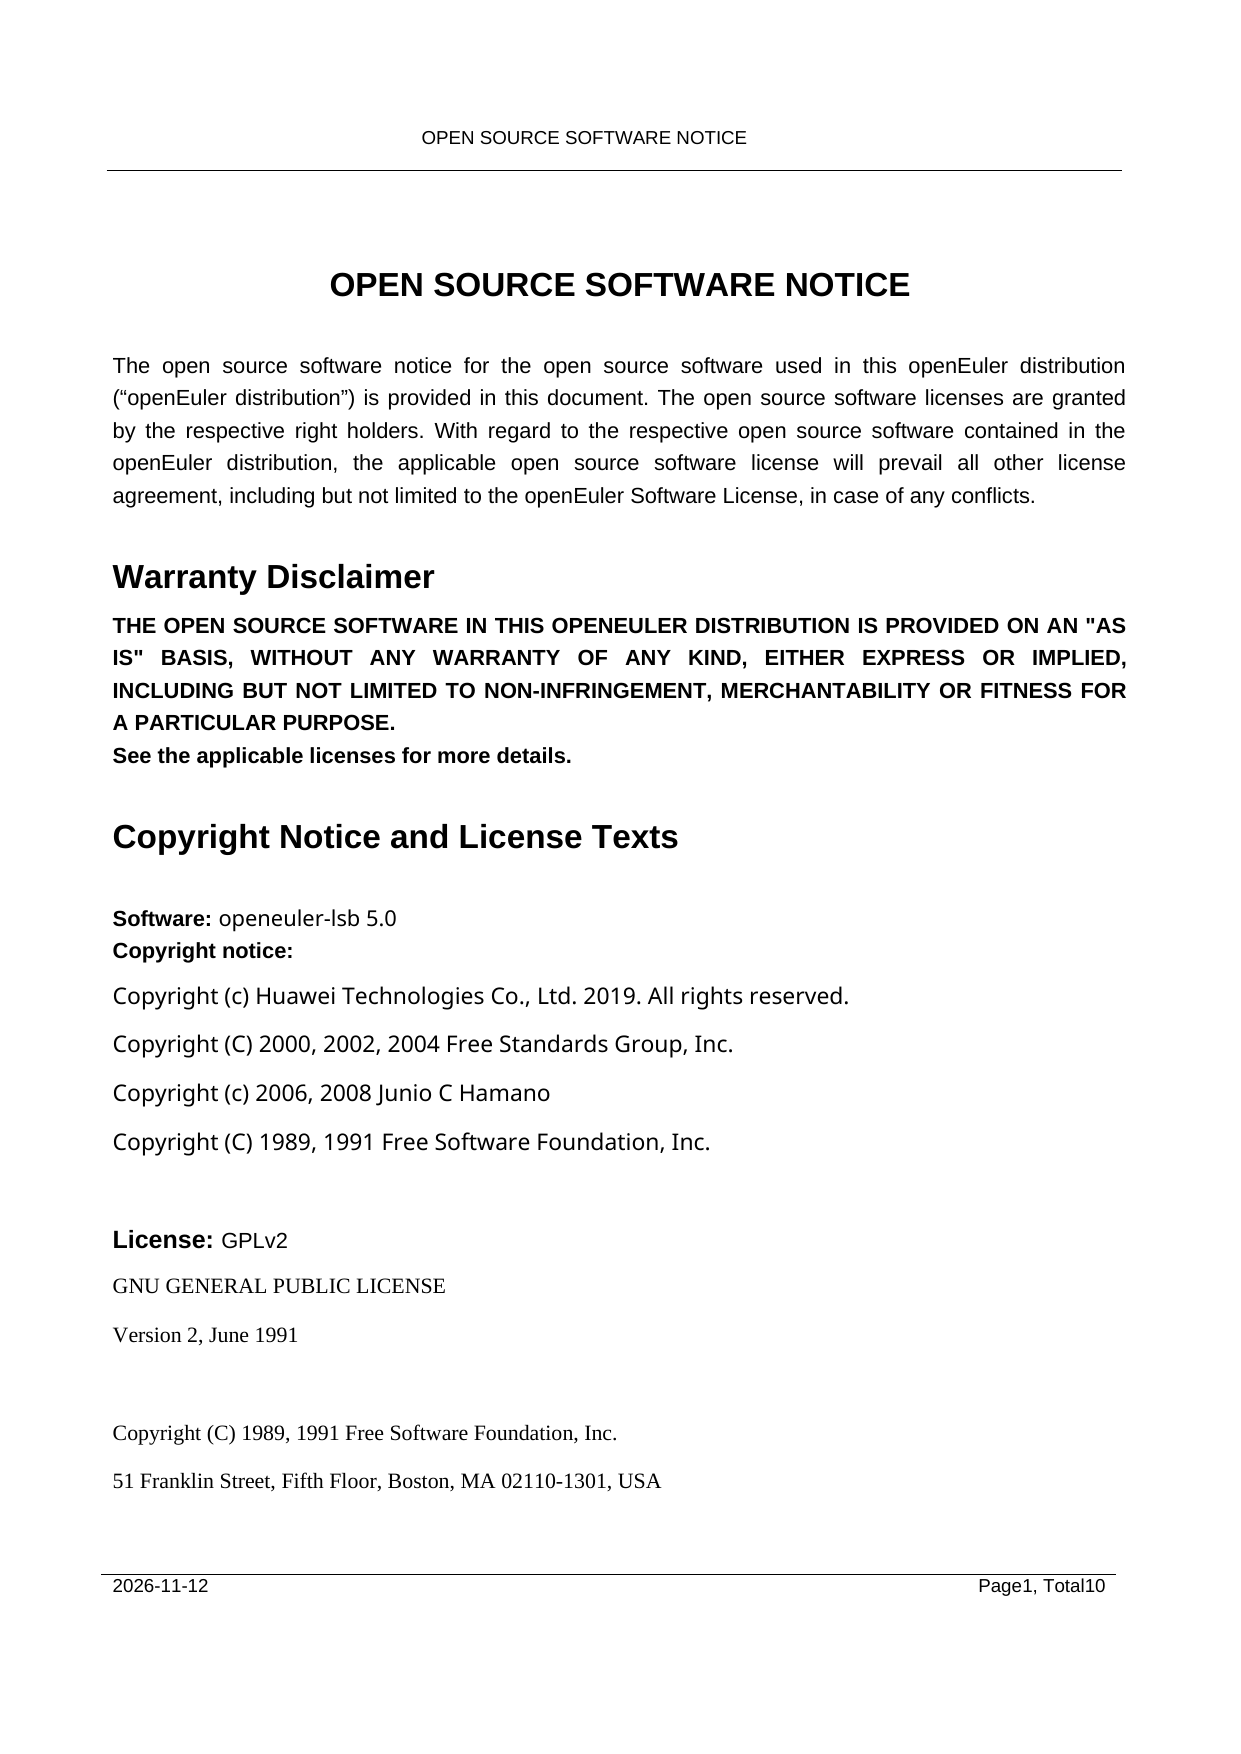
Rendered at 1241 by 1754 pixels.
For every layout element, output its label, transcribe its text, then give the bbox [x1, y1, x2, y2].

text THE OPEN SOURCE SOFTWARE IN THIS OPENEULER DISTRIBUTION IS PROVIDED ON AN "AS IS" BASIS, WITHOUT ANY WARRANTY OF ANY KIND, EITHER EXPRESS OR IMPLIED, INCLUDING BUT NOT LIMITED TO NON-INFRINGEMENT, MERCHANTABILITY OR FITNESS FOR A PARTICULAR PURPOSE. See the applicable licenses for more details. [112, 609, 1128, 771]
text Warranty Disclaimer [112, 544, 1128, 609]
text Copyright Notice and License Texts [112, 804, 1128, 869]
text Copyright (c) Huawei Technologies Co., Ltd. 2019. All rights reserved. Copyright (C) 2000, 2002, 2004 Free Standards Group, Inc. Copyright (c) 2006, 2008 Junio C Hamano Copyright (C) 1989, 1991 Free Software Foundation, Inc. [112, 979, 1128, 1207]
text Copyright notice: [112, 934, 1128, 966]
text The open source software notice for the open source software used in this openEuler distribution (“openEuler distribution”) is provided in this document. The open source software licenses are granted by the respective right holders. With regard to the respective open source software contained in the openEuler distribution, the applicable open source software license will prevail all other license agreement, including but not limited to the openEuler Software License, in case of any conflicts. [112, 349, 1128, 511]
text OPEN SOURCE SOFTWARE NOTICE [112, 251, 1128, 316]
text Software: openeuler-lsb 5.0 [112, 901, 1128, 934]
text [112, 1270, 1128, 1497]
text License: GPLv2 [112, 1223, 1128, 1255]
